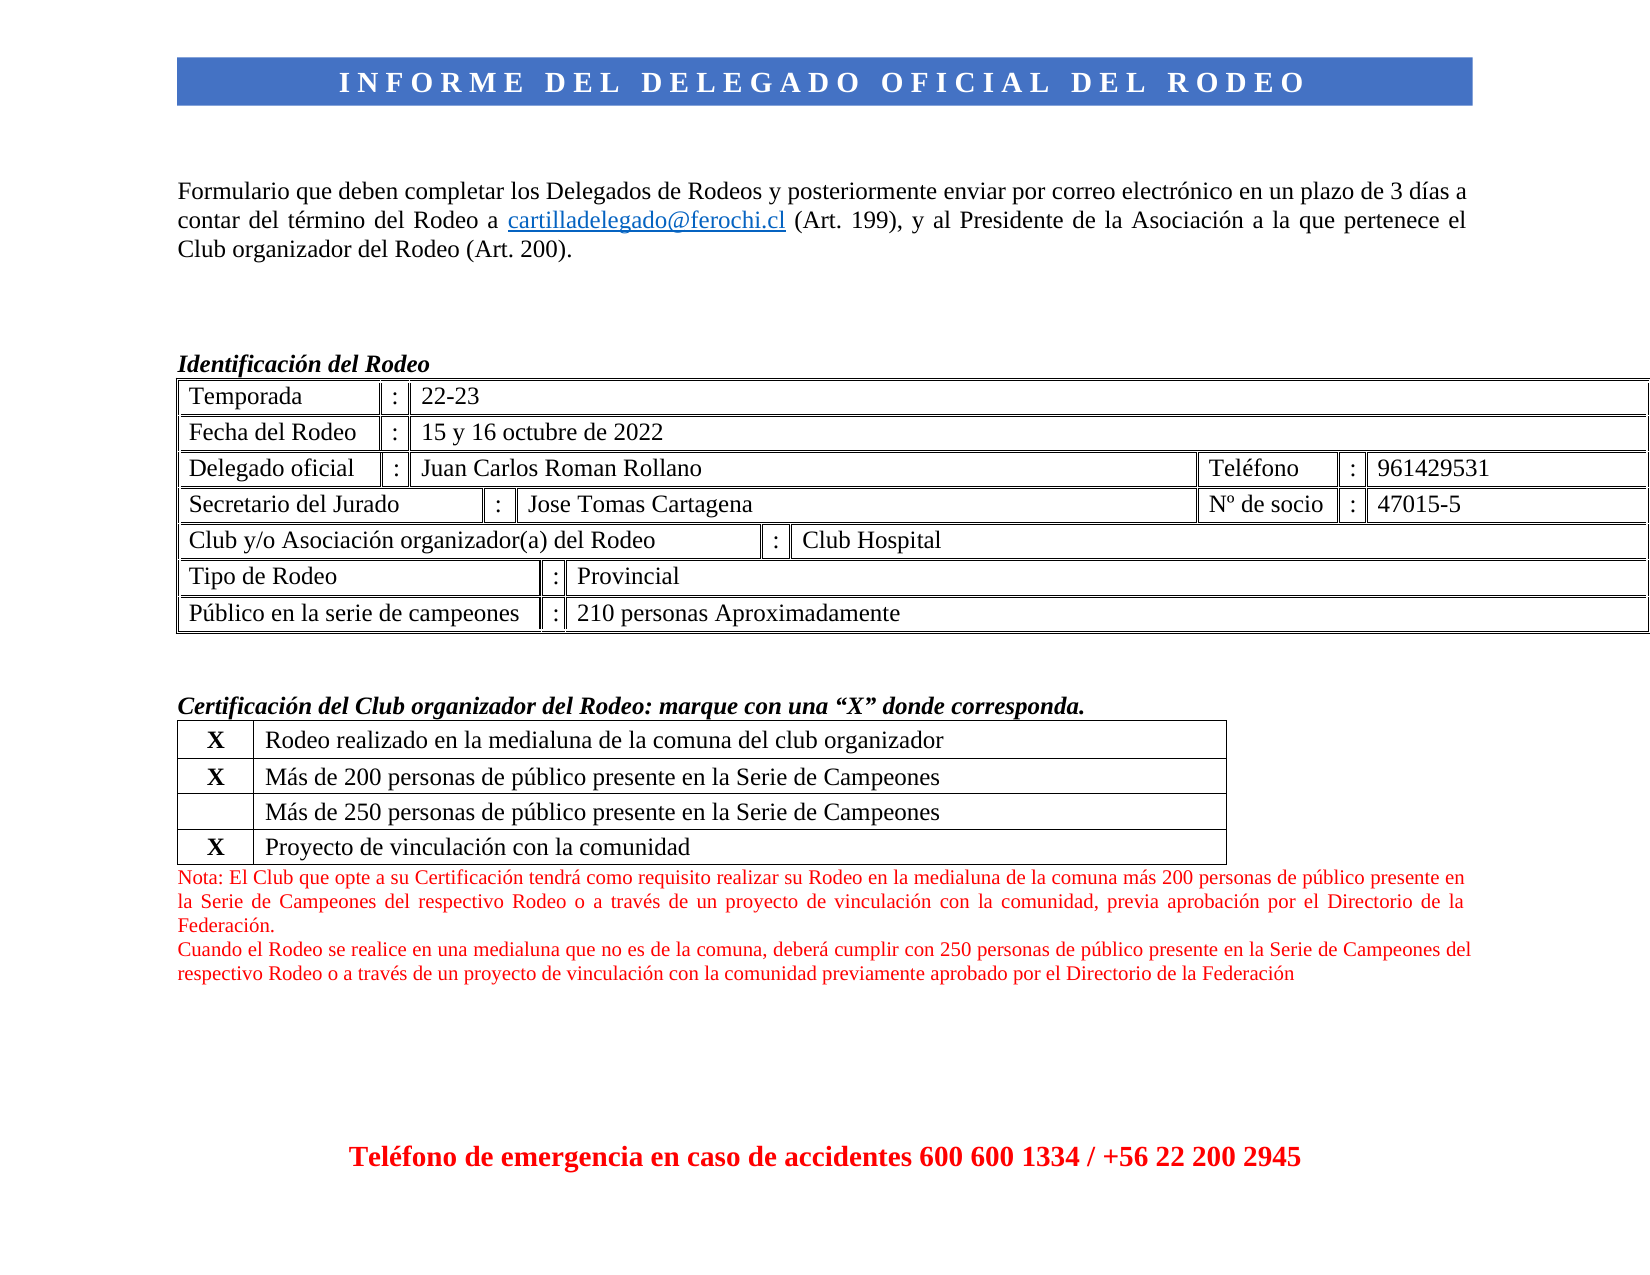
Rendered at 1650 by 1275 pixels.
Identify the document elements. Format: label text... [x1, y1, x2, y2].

table_cell 210 personas Aproximadamente [566, 595, 1648, 631]
table_cell Más de 200 personas de público presente en la Serie de Campeones [254, 759, 1226, 793]
table_cell Proyecto de vinculación con la comunidad [254, 830, 1226, 864]
table_header Temporada [179, 381, 380, 414]
table_cell X [178, 830, 253, 864]
table_cell Teléfono [1199, 453, 1337, 486]
table_cell Nº de socio [1199, 489, 1337, 522]
table_cell : [1340, 453, 1365, 486]
table_cell X [178, 759, 253, 793]
table_header : [380, 379, 410, 414]
table_cell Provincial [566, 558, 1650, 594]
table_cell : [541, 595, 566, 631]
table_cell Delegado oficial [177, 450, 382, 486]
table_cell : [763, 525, 789, 558]
table_cell : [485, 489, 515, 522]
table_cell 961429531 [1366, 450, 1650, 486]
table_header X [178, 721, 253, 758]
table_cell 15 y 16 octubre de 2022 [411, 414, 1648, 450]
table_cell Secretario del Jurado [177, 486, 483, 522]
text Formulario que deben completar los Delegados de Rodeos y posteriormente enviar por correo electrónico en un plazo de 3 días a contar del término del Rodeo a cartilladelegado@ferochi.cl (Art. 199), y al Presidente de la Asociación a la que pertenece el Club organizador del Rodeo (Art. 200). [177, 176, 1467, 263]
table_cell [178, 794, 253, 828]
table_cell : [382, 417, 408, 450]
table_cell Club y/o Asociación organizador(a) del Rodeo [177, 522, 761, 558]
table_cell Tipo de Rodeo [177, 558, 541, 594]
table_header Rodeo realizado en la medialuna de la comuna del club organizador [254, 721, 1226, 758]
table_cell : [1340, 489, 1365, 522]
text Certificación del Club organizador del Rodeo: marque con una “X” donde corresponda. [177, 691, 1473, 720]
table_header 22-23 [410, 379, 1650, 414]
table_cell 47015-5 [1366, 486, 1650, 522]
text Cuando el Rodeo se realice en una medialuna que no es de la comuna, deberá cumplir con 250 personas de público presente en la Serie de Campeones del respectivo Rodeo o a través de un proyecto de vinculación con la comunidad previamente aprobado por el Directorio de la Federación [177, 937, 1473, 985]
table_cell Jose Tomas Cartagena [518, 489, 1196, 522]
table_cell : [383, 453, 408, 486]
text Nota: El Club que opte a su Certificación tendrá como requisito realizar su Rodeo en la medialuna de la comuna más 200 personas de público presente en la Serie de Campeones del respectivo Rodeo o a través de un proyecto de vinculación con la comunidad, previa aprobación por el Directorio de la Federación. [177, 865, 1467, 937]
table_cell Juan Carlos Roman Rollano [411, 453, 1196, 486]
table_cell : [543, 561, 564, 594]
table_cell Más de 250 personas de público presente en la Serie de Campeones [254, 794, 1226, 828]
table_cell Público en la serie de campeones [179, 595, 541, 631]
table_cell Fecha del Rodeo [179, 414, 379, 450]
text Identificación del Rodeo [177, 349, 1473, 378]
table_cell Club Hospital [791, 522, 1650, 558]
